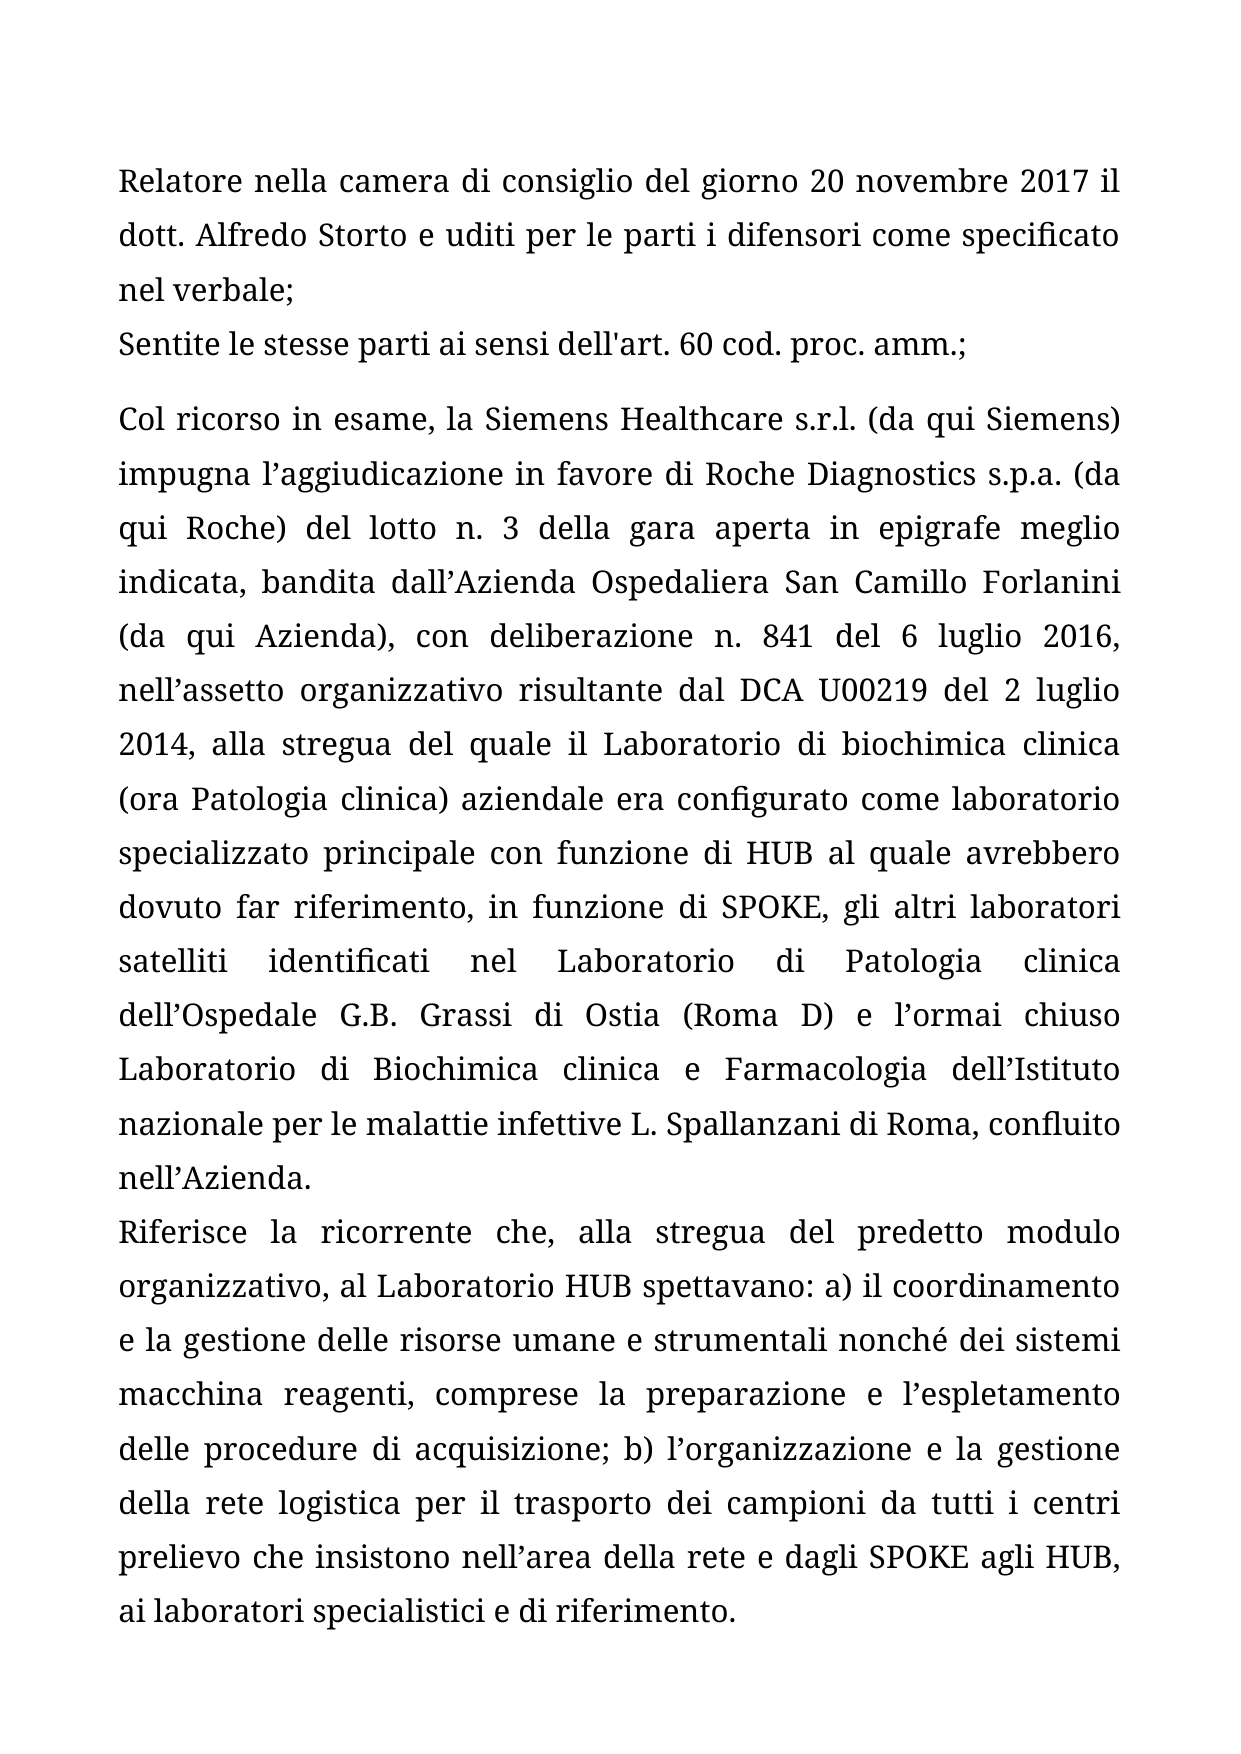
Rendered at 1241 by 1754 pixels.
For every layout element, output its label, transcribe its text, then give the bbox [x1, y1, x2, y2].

text Col ricorso in esame, la Siemens Healthcare s.r.l. (da qui Siemens) impugna l’aggiudicazione in favore di Roche Diagnostics s.p.a. (da qui Roche) del lotto n. 3 della gara aperta in epigrafe meglio indicata, bandita dall’Azienda Ospedaliera San Camillo Forlanini (da qui Azienda), con deliberazione n. 841 del 6 luglio 2016, nell’assetto organizzativo risultante dal DCA U00219 del 2 luglio 2014, alla stregua del quale il Laboratorio di biochimica clinica (ora Patologia clinica) aziendale era configurato come laboratorio specializzato principale con funzione di HUB al quale avrebbero dovuto far riferimento, in funzione di SPOKE, gli altri laboratori satelliti identificati nel Laboratorio di Patologia clinica dell’Ospedale G.B. Grassi di Ostia (Roma D) e l’ormai chiuso Laboratorio di Biochimica clinica e Farmacologia dell’Istituto nazionale per le malattie infettive L. Spallanzani di Roma, confluito nell’Azienda. [118, 386, 1122, 1198]
text Riferisce la ricorrente che, alla stregua del predetto modulo organizzativo, al Laboratorio HUB spettavano: a) il coordinamento e la gestione delle risorse umane e strumentali nonché dei sistemi macchina reagenti, comprese la preparazione e l’espletamento delle procedure di acquisizione; b) l’organizzazione e la gestione della rete logistica per il trasporto dei campioni da tutti i centri prelievo che insistono nell’area della rete e dagli SPOKE agli HUB, ai laboratori specialistici e di riferimento. [118, 1198, 1122, 1632]
text Sentite le stesse parti ai sensi dell'art. 60 cod. proc. amm.; [118, 310, 1122, 364]
text Relatore nella camera di consiglio del giorno 20 novembre 2017 il dott. Alfredo Storto e uditi per le parti i difensori come specificato nel verbale; [118, 148, 1122, 310]
